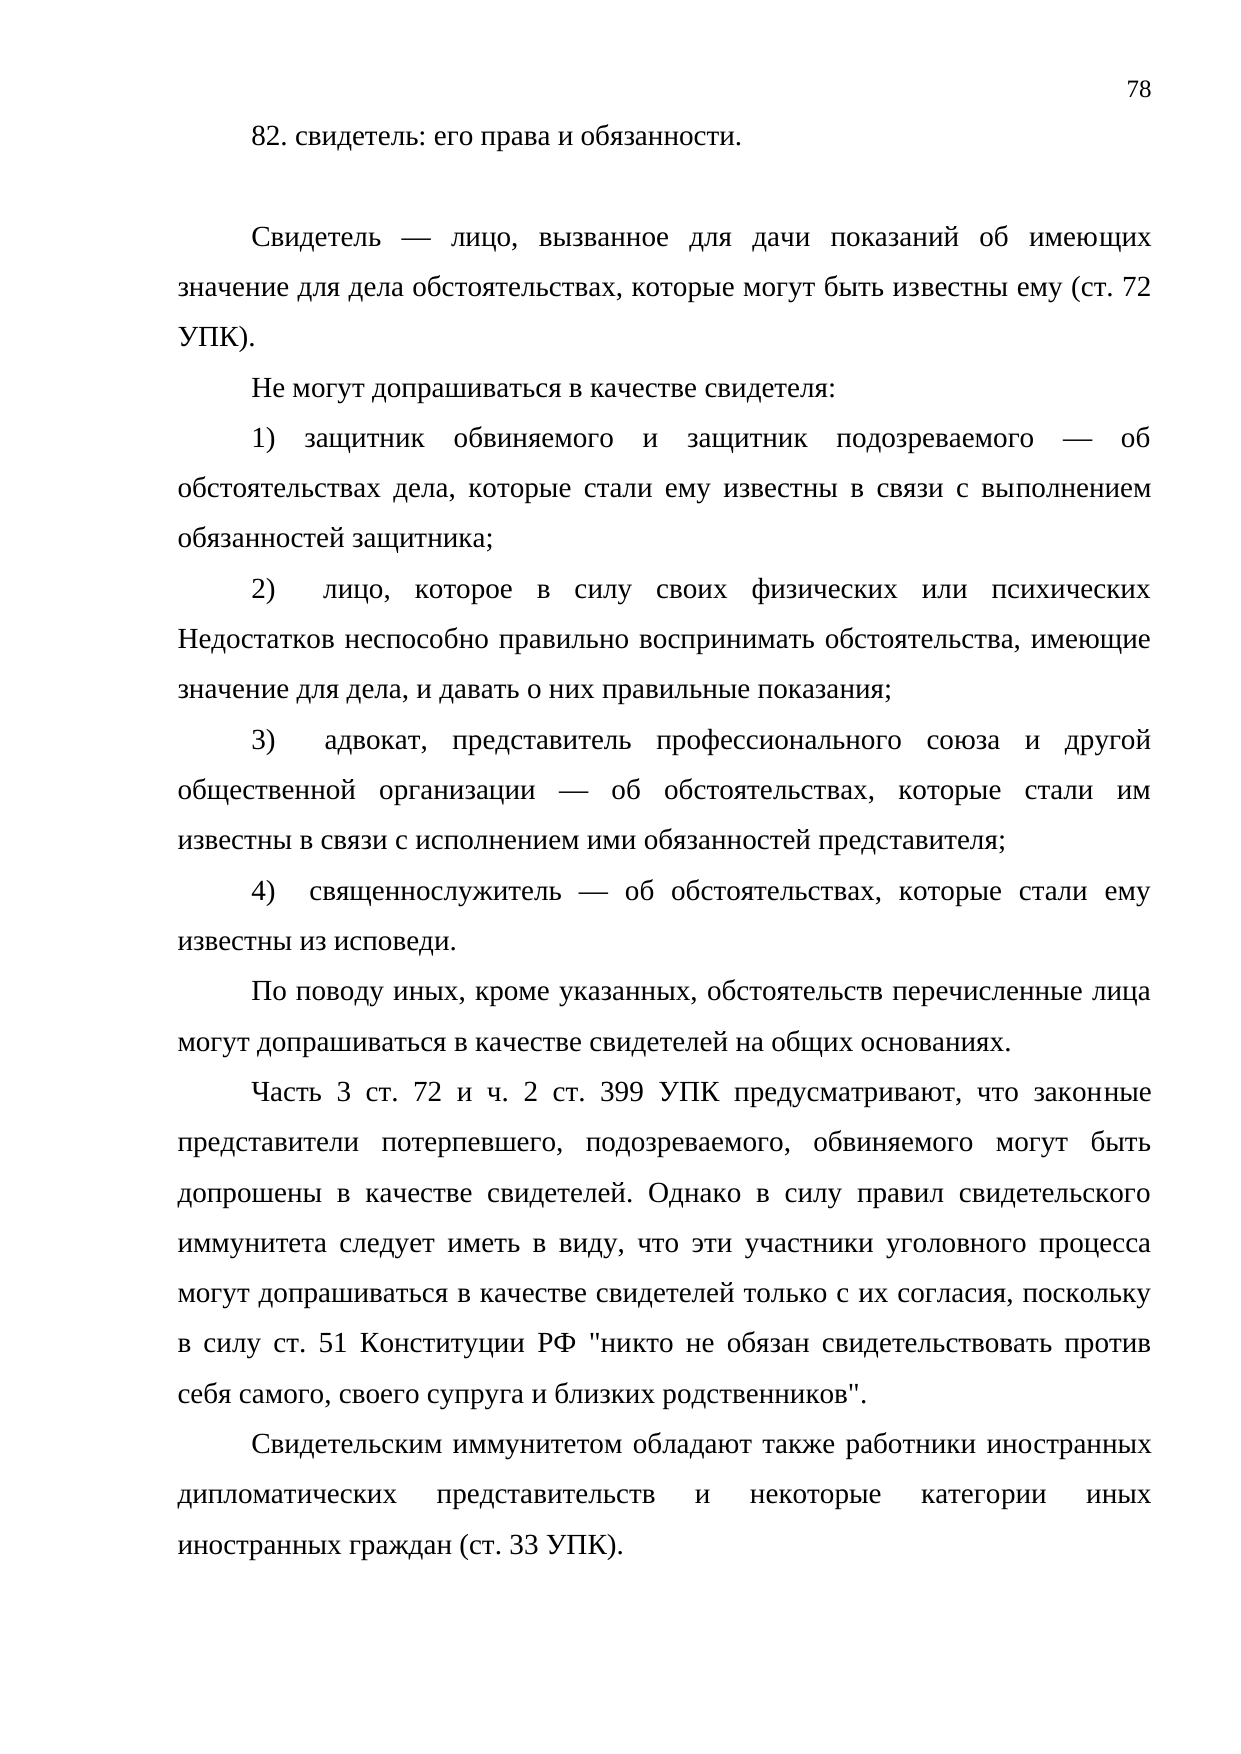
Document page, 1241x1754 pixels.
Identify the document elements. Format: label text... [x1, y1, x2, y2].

text Не могут допрашиваться в качестве свидетеля: [177, 370, 1152, 403]
text Свидетельским иммунитетом обладают также работники иностранных дипломатических представительств и некоторые категории иных иностранных граждан (ст. 33 УПК). [177, 1426, 1152, 1560]
text 4) священнослужитель — об обстоятельствах, которые стали ему известны из исповеди. [177, 873, 1152, 957]
text Часть 3 ст. 72 и ч. 2 ст. 399 УПК предусматривают, что законные представители потерпевшего, подозреваемого, обвиняемого могут быть допрошены в качестве свидетелей. Однако в силу правил свидетельского иммунитета следует иметь в виду, что эти участники уголовного процесса могут допрашиваться в качестве свидетелей только с их согласия, поскольку в силу ст. 51 Конституции РФ "никто не обязан свидетельствовать против себя самого, своего супруга и близких родственников". [177, 1074, 1152, 1409]
text 1) защитник обвиняемого и защитник подозреваемого — об обстоятельствах дела, которые стали ему известны в связи с выполнением обязанностей защитника; [177, 420, 1152, 554]
text По поводу иных, кроме указанных, обстоятельств перечисленные лица могут допрашиваться в качестве свидетелей на общих основаниях. [177, 973, 1152, 1057]
text 3) адвокат, представитель профессионального союза и другой общественной организации — об обстоятельствах, которые стали им известны в связи с исполнением ими обязанностей представителя; [177, 722, 1152, 856]
text 2) лицо, которое в силу своих физических или психических Недостатков неспособно правильно воспринимать обстоятельства, имеющие значение для дела, и давать о них правильные показания; [177, 571, 1152, 705]
text 82. свидетель: его права и обязанности. [177, 118, 1152, 152]
text Свидетель — лицо, вызванное для дачи показаний об имеющих значение для дела обстоятельствах, которые могут быть известны ему (ст. 72 УПК). [177, 219, 1152, 353]
